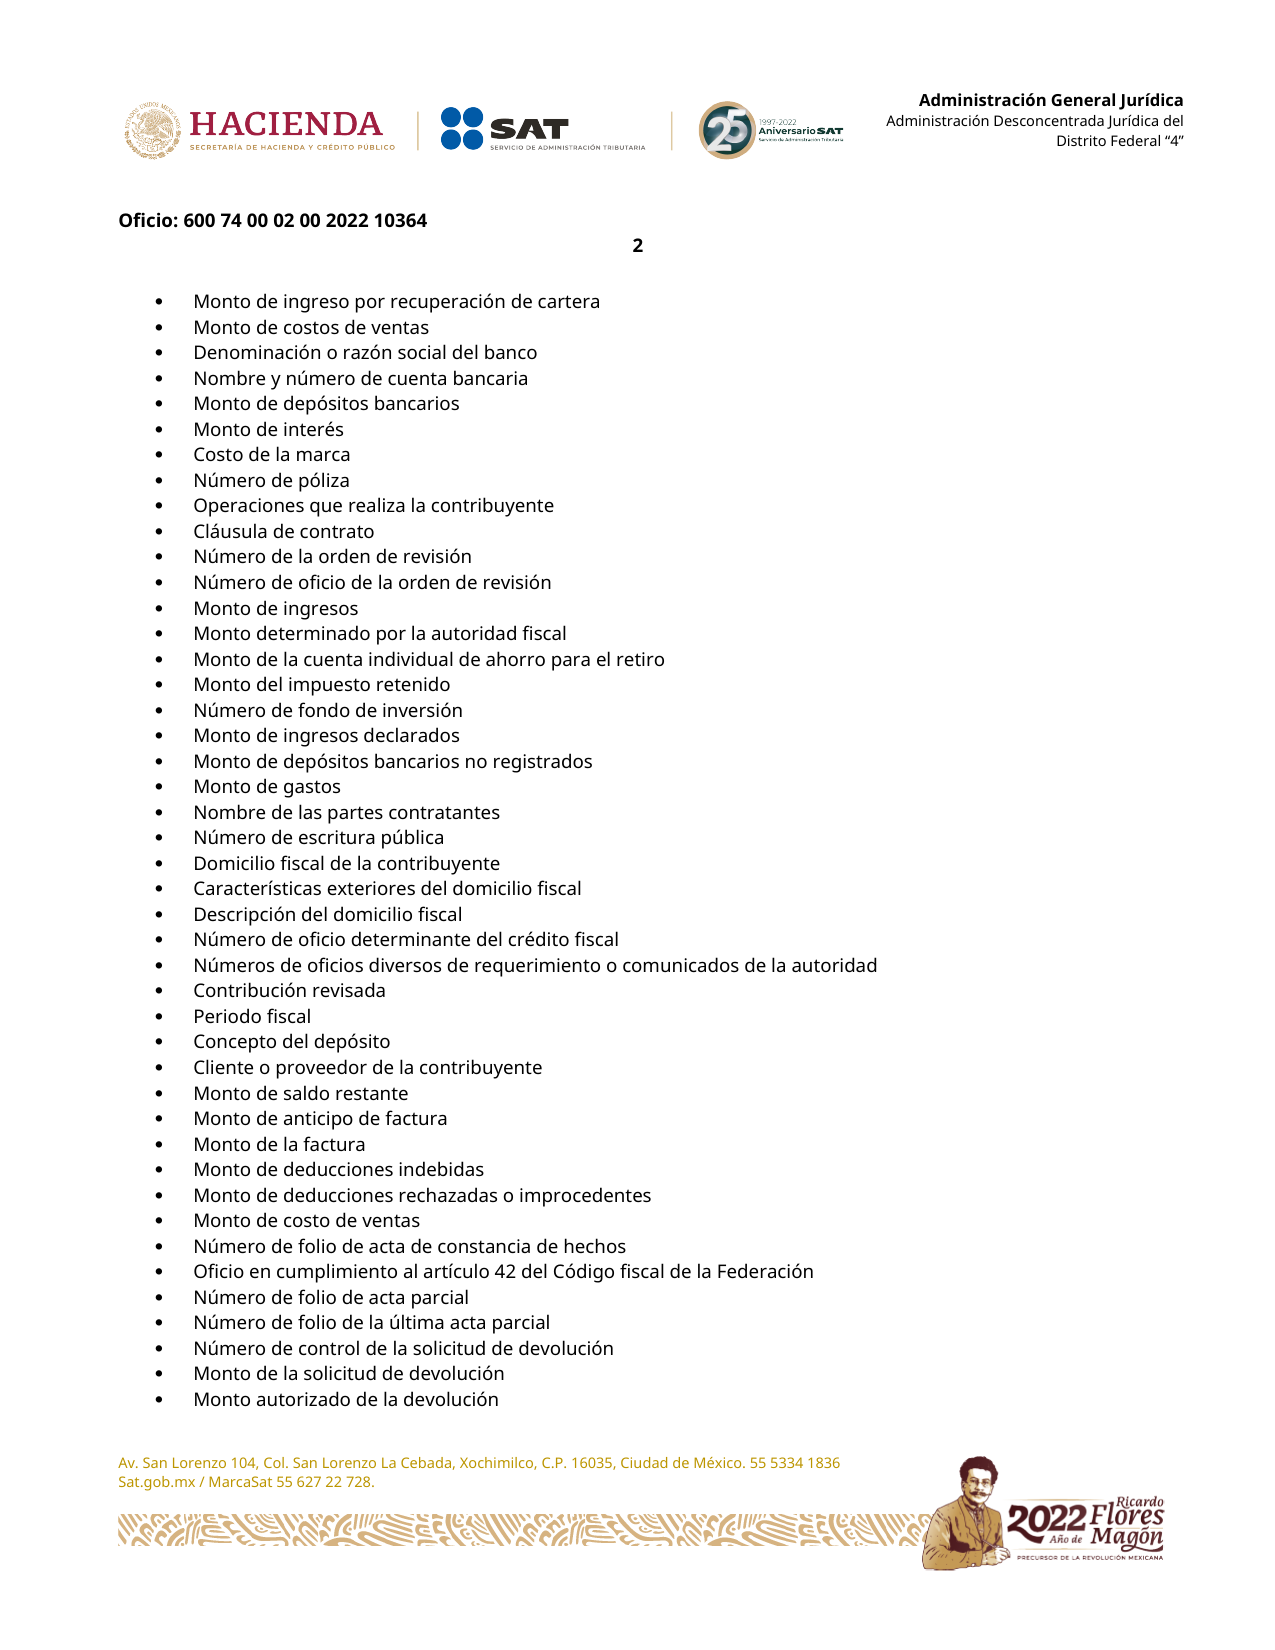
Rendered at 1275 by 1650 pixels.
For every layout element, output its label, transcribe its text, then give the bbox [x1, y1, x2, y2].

picture [102, 88, 868, 173]
picture [118, 1452, 1169, 1572]
list Monto de la factura [156, 1131, 1157, 1156]
list Periodo fiscal [156, 1003, 1157, 1029]
list Monto de la solicitud de devolución [156, 1361, 1157, 1386]
list Descripción del domicilio fiscal [156, 901, 1157, 927]
list Monto de interés [156, 416, 1157, 442]
list Monto determinado por la autoridad fiscal [156, 620, 1157, 646]
list Monto de ingreso por recuperación de cartera [156, 289, 1157, 314]
list Operaciones que realiza la contribuyente [156, 493, 1157, 518]
list Domicilio fiscal de la contribuyente [156, 850, 1157, 876]
list Número de oficio de la orden de revisión [156, 569, 1157, 595]
list Monto de depósitos bancarios [156, 391, 1157, 416]
list Monto de depósitos bancarios no registrados [156, 748, 1157, 773]
list Monto de costo de ventas [156, 1207, 1157, 1233]
list Número de oficio determinante del crédito fiscal [156, 927, 1157, 952]
list Monto de ingresos [156, 595, 1157, 620]
list Características exteriores del domicilio fiscal [156, 876, 1157, 901]
list Número de escritura pública [156, 824, 1157, 850]
list Concepto del depósito [156, 1029, 1157, 1054]
list Monto de gastos [156, 773, 1157, 799]
list Número de control de la solicitud de devolución [156, 1335, 1157, 1361]
list Nombre y número de cuenta bancaria [156, 365, 1157, 391]
list Número de fondo de inversión [156, 697, 1157, 722]
list Cláusula de contrato [156, 518, 1157, 544]
list Números de oficios diversos de requerimiento o comunicados de la autoridad [156, 952, 1157, 978]
list Monto autorizado de la devolución [156, 1386, 1157, 1412]
list Nombre de las partes contratantes [156, 799, 1157, 824]
list Monto de deducciones indebidas [156, 1156, 1157, 1182]
list Número de folio de acta de constancia de hechos [156, 1233, 1157, 1258]
list Oficio en cumplimiento al artículo 42 del Código fiscal de la Federación [156, 1258, 1157, 1284]
list Monto del impuesto retenido [156, 671, 1157, 697]
list Monto de anticipo de factura [156, 1105, 1157, 1131]
list Monto de saldo restante [156, 1080, 1157, 1105]
list Monto de ingresos declarados [156, 722, 1157, 748]
list Contribución revisada [156, 978, 1157, 1003]
list Monto de costos de ventas [156, 314, 1157, 340]
list Número de póliza [156, 467, 1157, 493]
list Denominación o razón social del banco [156, 340, 1157, 365]
list Número de folio de acta parcial [156, 1284, 1157, 1309]
list Cliente o proveedor de la contribuyente [156, 1054, 1157, 1080]
list Monto de deducciones rechazadas o improcedentes [156, 1182, 1157, 1207]
list Número de la orden de revisión [156, 544, 1157, 569]
list Número de folio de la última acta parcial [156, 1309, 1157, 1335]
list Costo de la marca [156, 442, 1157, 467]
list Monto de la cuenta individual de ahorro para el retiro [156, 646, 1157, 671]
